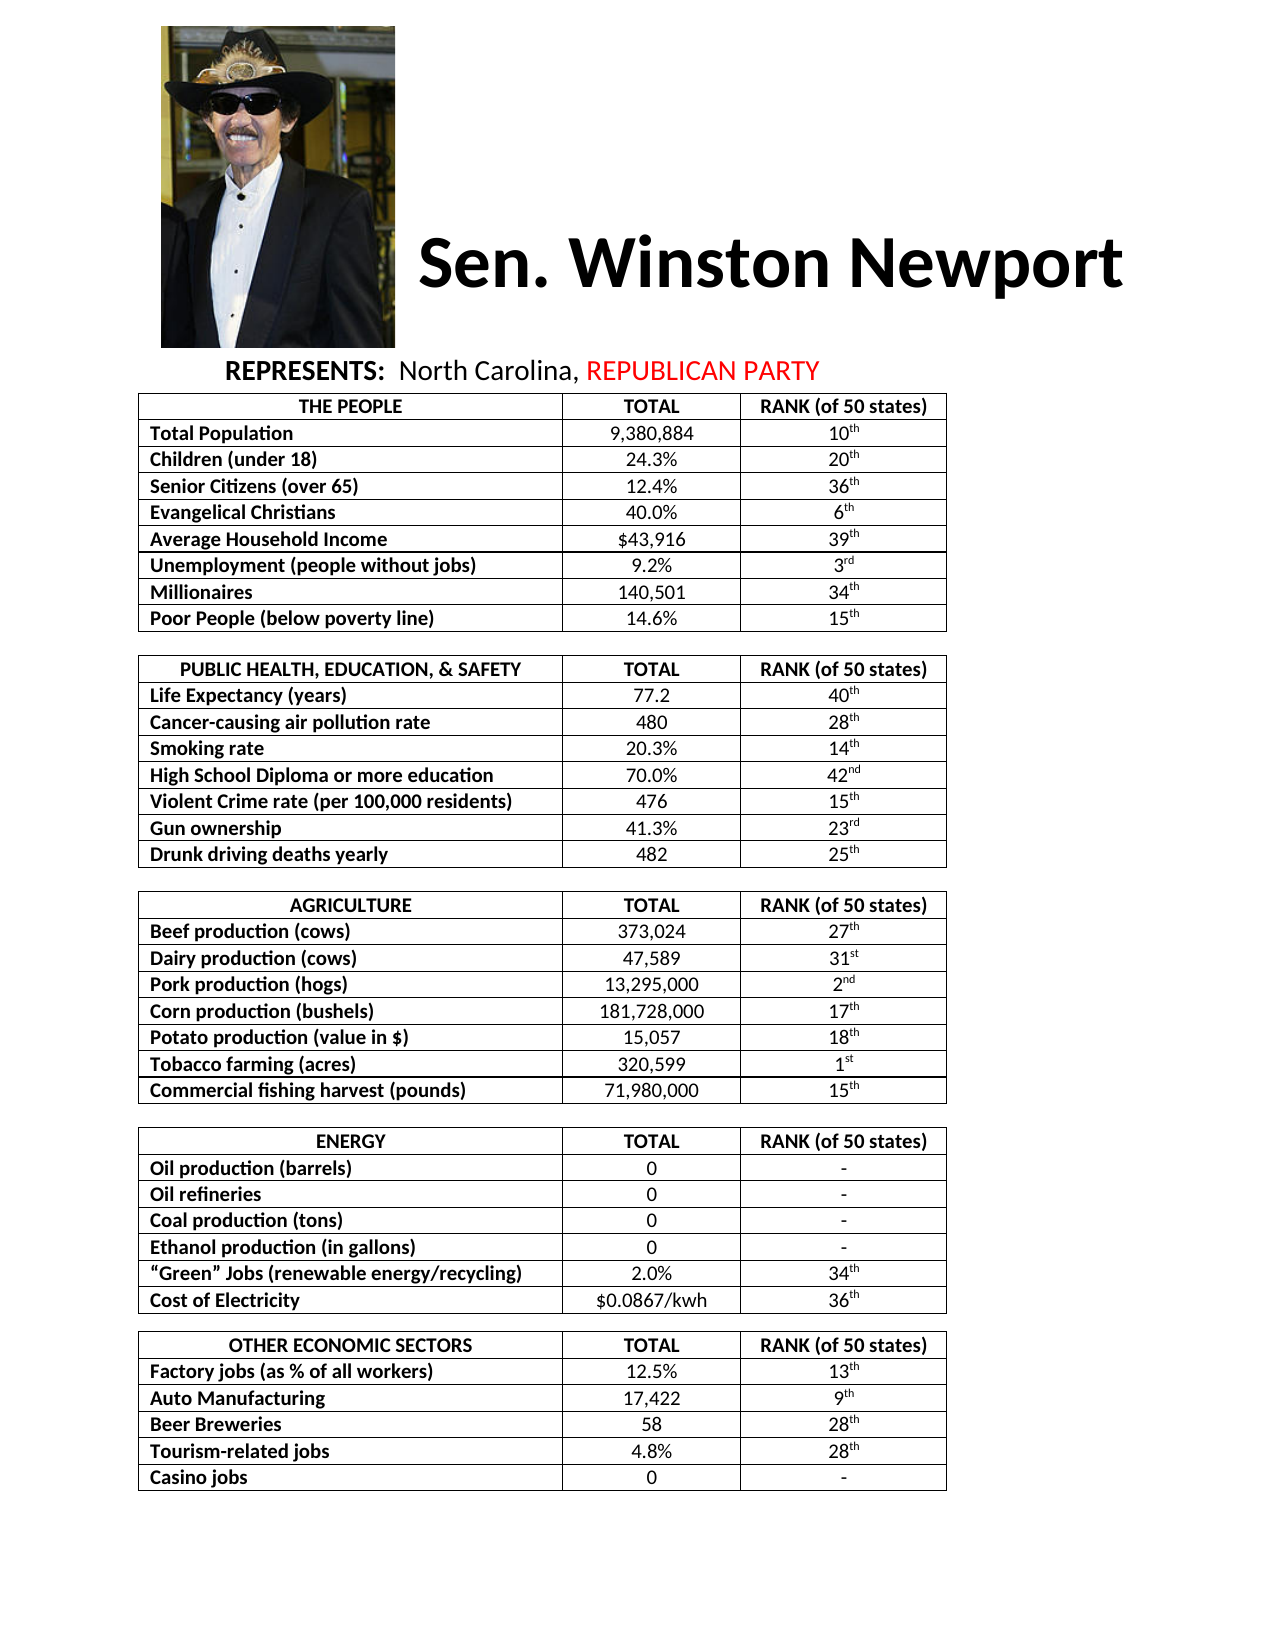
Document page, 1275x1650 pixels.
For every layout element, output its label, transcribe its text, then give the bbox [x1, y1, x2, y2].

table_cell - [741, 1208, 946, 1233]
table_header RANK (of 50 states) [741, 656, 946, 682]
table_cell 0 [563, 1155, 740, 1180]
table_cell Oil refineries [139, 1181, 562, 1207]
table_header TOTAL [563, 656, 740, 682]
table_cell 14th [741, 736, 946, 761]
table_cell - [741, 1465, 946, 1490]
table_cell 71,980,000 [563, 1078, 740, 1103]
table_cell Coal production (tons) [139, 1208, 562, 1233]
table_cell 9,380,884 [563, 420, 740, 446]
table_cell 18th [741, 1025, 946, 1050]
table_cell Unemployment (people without jobs) [139, 553, 562, 578]
table_cell “Green” Jobs (renewable energy/recycling) [139, 1261, 562, 1286]
table_cell - [741, 1181, 946, 1207]
table_cell 482 [563, 841, 740, 867]
table_cell Auto Manufacturing [139, 1385, 562, 1411]
table_cell 34th [741, 579, 946, 604]
table_cell Millionaires [139, 579, 562, 604]
table_cell 34th [741, 1261, 946, 1286]
table_cell 13,295,000 [563, 972, 740, 997]
table_cell Total Population [139, 420, 562, 446]
table_header PUBLIC HEALTH, EDUCATION, & SAFETY [139, 656, 562, 682]
table_cell 36th [741, 473, 946, 498]
table_cell 373,024 [563, 919, 740, 944]
table_cell 181,728,000 [563, 998, 740, 1023]
table_cell 70.0% [563, 762, 740, 787]
table_cell 9.2% [563, 553, 740, 578]
table_cell Pork production (hogs) [139, 972, 562, 997]
table_cell 31st [741, 945, 946, 971]
table_cell Commercial fishing harvest (pounds) [139, 1078, 562, 1103]
table_cell Factory jobs (as % of all workers) [139, 1359, 562, 1384]
table_cell - [741, 1155, 946, 1180]
table_header THE PEOPLE [139, 394, 562, 419]
table_cell 15,057 [563, 1025, 740, 1050]
table_cell 17th [741, 998, 946, 1023]
table_cell $0.0867/kwh [563, 1287, 740, 1312]
table_cell Average Household Income [139, 526, 562, 551]
table_cell 14.6% [563, 605, 740, 631]
table_cell 9th [741, 1385, 946, 1411]
table_cell 320,599 [563, 1051, 740, 1076]
table_cell 41.3% [563, 815, 740, 840]
table_cell 3rd [741, 553, 946, 578]
table_cell Gun ownership [139, 815, 562, 840]
table_cell 15th [741, 1078, 946, 1103]
table_cell 23rd [741, 815, 946, 840]
table_cell 39th [741, 526, 946, 551]
table_cell Beer Breweries [139, 1412, 562, 1437]
table_cell 2nd [741, 972, 946, 997]
table_cell 0 [563, 1234, 740, 1259]
table_cell 20.3% [563, 736, 740, 761]
table_header AGRICULTURE [139, 892, 562, 918]
table_cell 42nd [741, 762, 946, 787]
table_cell 28th [741, 1438, 946, 1463]
table_cell - [741, 1234, 946, 1259]
table_cell 27th [741, 919, 946, 944]
table_cell 12.4% [563, 473, 740, 498]
table_cell 1st [741, 1051, 946, 1076]
table_cell 140,501 [563, 579, 740, 604]
table_header TOTAL [563, 1332, 740, 1358]
table_cell 15th [741, 605, 946, 631]
table_cell 25th [741, 841, 946, 867]
table_cell 47,589 [563, 945, 740, 971]
table_cell 28th [741, 709, 946, 734]
table_cell 0 [563, 1181, 740, 1207]
table_header RANK (of 50 states) [741, 892, 946, 918]
table_cell Drunk driving deaths yearly [139, 841, 562, 867]
table_header OTHER ECONOMIC SECTORS [139, 1332, 562, 1358]
table_header TOTAL [563, 1128, 740, 1154]
table_cell Corn production (bushels) [139, 998, 562, 1023]
table_cell Poor People (below poverty line) [139, 605, 562, 631]
table_header RANK (of 50 states) [741, 1332, 946, 1358]
table_cell 28th [741, 1412, 946, 1437]
table_cell 0 [563, 1208, 740, 1233]
table_cell 24.3% [563, 447, 740, 472]
table_cell Children (under 18) [139, 447, 562, 472]
table_cell Smoking rate [139, 736, 562, 761]
table_cell 77.2 [563, 683, 740, 708]
table_cell Beef production (cows) [139, 919, 562, 944]
picture [161, 26, 396, 348]
table_cell 12.5% [563, 1359, 740, 1384]
table_cell High School Diploma or more education [139, 762, 562, 787]
table_cell 13th [741, 1359, 946, 1384]
table_cell Casino jobs [139, 1465, 562, 1490]
table_header RANK (of 50 states) [741, 1128, 946, 1154]
table_cell Oil production (barrels) [139, 1155, 562, 1180]
table_cell Dairy production (cows) [139, 945, 562, 971]
table_cell Life Expectancy (years) [139, 683, 562, 708]
table_header TOTAL [563, 892, 740, 918]
table_cell 10th [741, 420, 946, 446]
table_cell 20th [741, 447, 946, 472]
table_cell 36th [741, 1287, 946, 1312]
table_cell 58 [563, 1412, 740, 1437]
table_cell 0 [563, 1465, 740, 1490]
table_cell 2.0% [563, 1261, 740, 1286]
list Sen. Winston Newport [396, 214, 1125, 306]
list REPRESENTS: North Carolina, REPUBLICAN PARTY [225, 352, 1125, 387]
table_cell Senior Citizens (over 65) [139, 473, 562, 498]
table_cell 40th [741, 683, 946, 708]
table_cell 480 [563, 709, 740, 734]
table_cell Cancer-causing air pollution rate [139, 709, 562, 734]
table_cell Violent Crime rate (per 100,000 residents) [139, 789, 562, 814]
table_header RANK (of 50 states) [741, 394, 946, 419]
table_cell Tourism-related jobs [139, 1438, 562, 1463]
table_header ENERGY [139, 1128, 562, 1154]
table_cell Tobacco farming (acres) [139, 1051, 562, 1076]
table_cell Ethanol production (in gallons) [139, 1234, 562, 1259]
table_cell 6th [741, 500, 946, 525]
table_cell Evangelical Christians [139, 500, 562, 525]
table_cell Potato production (value in $) [139, 1025, 562, 1050]
table_cell 17,422 [563, 1385, 740, 1411]
table_cell 40.0% [563, 500, 740, 525]
table_cell 4.8% [563, 1438, 740, 1463]
table_cell 476 [563, 789, 740, 814]
table_cell $43,916 [563, 526, 740, 551]
table_header TOTAL [563, 394, 740, 419]
table_cell Cost of Electricity [139, 1287, 562, 1312]
table_cell 15th [741, 789, 946, 814]
